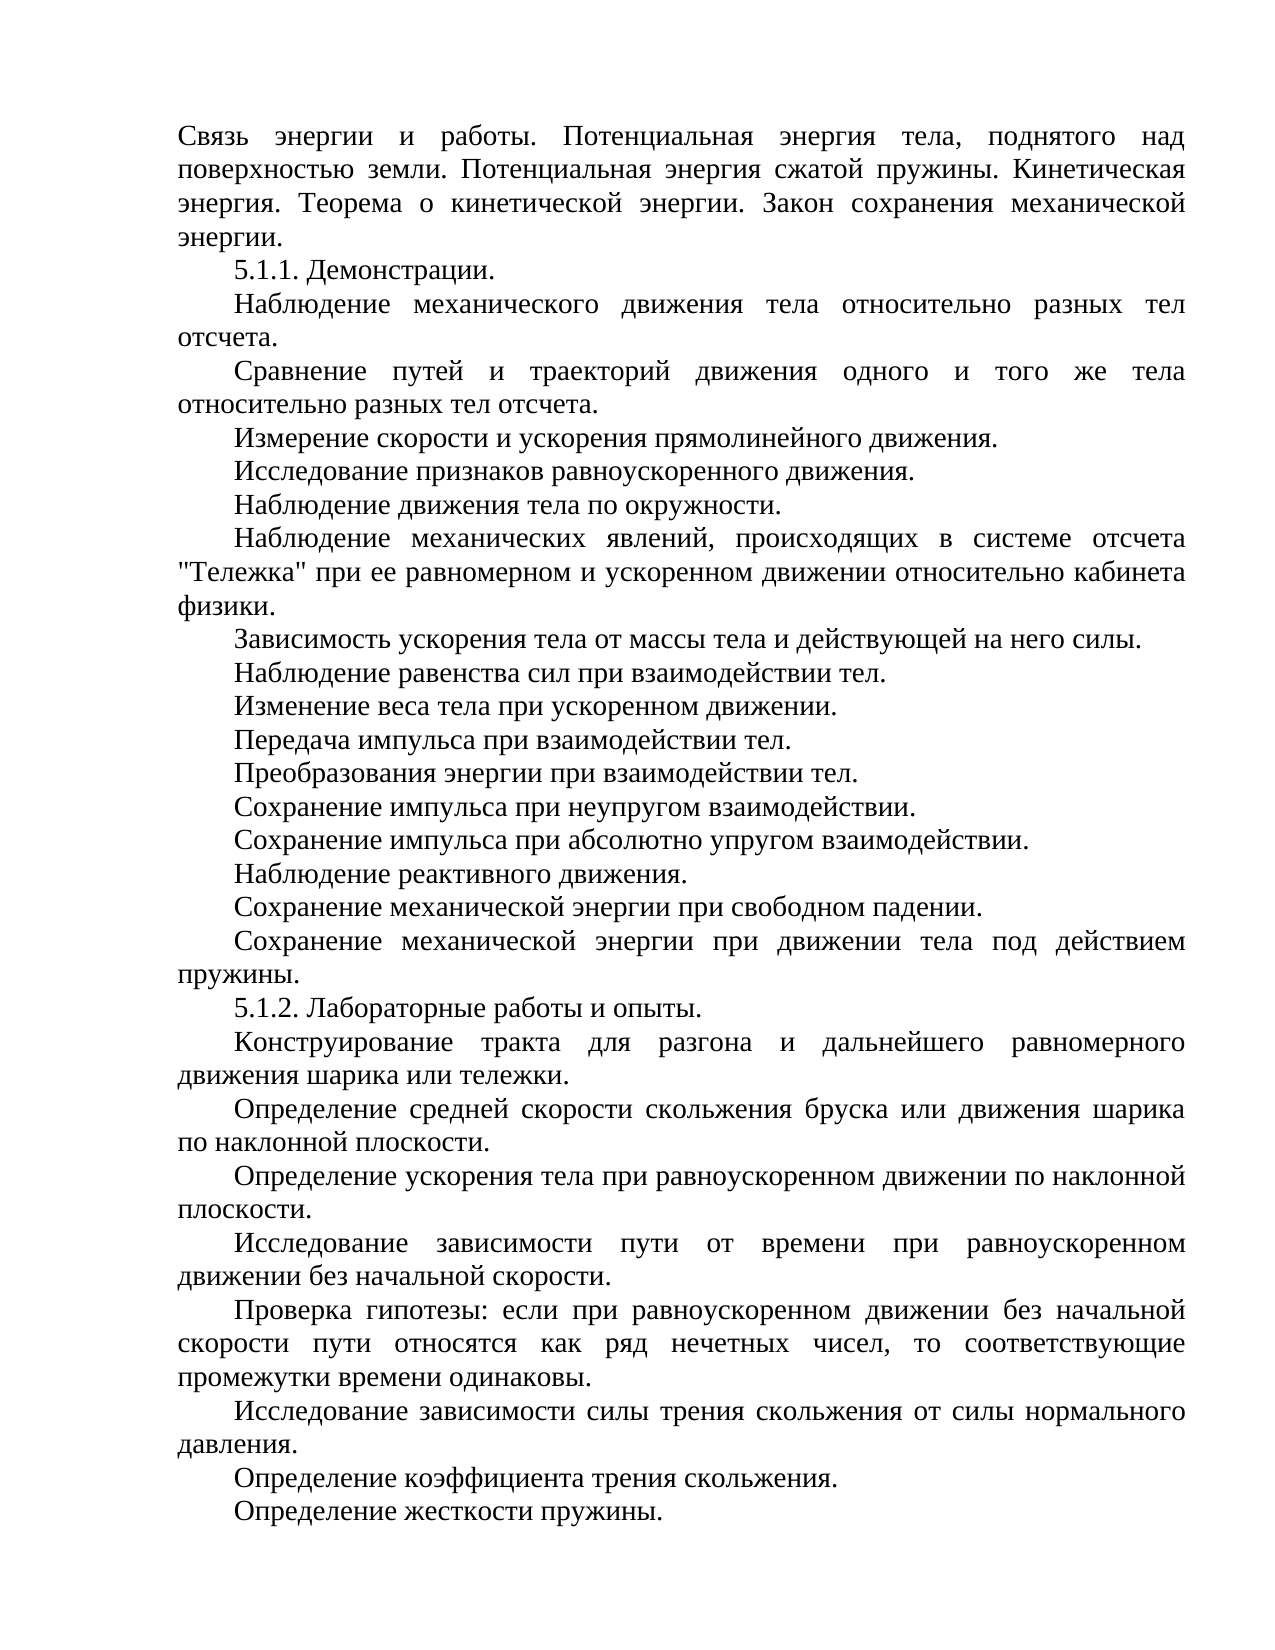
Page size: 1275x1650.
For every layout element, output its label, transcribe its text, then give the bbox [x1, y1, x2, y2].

text Измерение скорости и ускорения прямолинейного движения. [177, 420, 1186, 453]
text Зависимость ускорения тела от массы тела и действующей на него силы. [177, 621, 1186, 655]
text Сравнение путей и траекторий движения одного и того же тела относительно разных тел отсчета. [177, 353, 1186, 420]
text Определение коэффициента трения скольжения. [177, 1460, 1186, 1493]
text Исследование зависимости пути от времени при равноускоренном движении без начальной скорости. [177, 1225, 1186, 1292]
text Определение средней скорости скольжения бруска или движения шарика по наклонной плоскости. [177, 1091, 1186, 1158]
text Сохранение механической энергии при движении тела под действием пружины. [177, 923, 1186, 990]
text Исследование зависимости силы трения скольжения от силы нормального давления. [177, 1393, 1186, 1460]
text Наблюдение реактивного движения. [177, 856, 1186, 889]
text Наблюдение механических явлений, происходящих в системе отсчета "Тележка" при ее равномерном и ускоренном движении относительно кабинета физики. [177, 521, 1186, 621]
text Сохранение импульса при неупругом взаимодействии. [177, 789, 1186, 822]
text Исследование признаков равноускоренного движения. [177, 453, 1186, 487]
text Определение жесткости пружины. [177, 1493, 1186, 1527]
text Изменение веса тела при ускоренном движении. [177, 688, 1186, 722]
text Передача импульса при взаимодействии тел. [177, 722, 1186, 755]
text Сохранение импульса при абсолютно упругом взаимодействии. [177, 822, 1186, 856]
text 5.1.2. Лабораторные работы и опыты. [177, 990, 1186, 1024]
text Сохранение механической энергии при свободном падении. [177, 889, 1186, 923]
text Определение ускорения тела при равноускоренном движении по наклонной плоскости. [177, 1158, 1186, 1225]
text Проверка гипотезы: если при равноускоренном движении без начальной скорости пути относятся как ряд нечетных чисел, то соответствующие промежутки времени одинаковы. [177, 1292, 1186, 1393]
text Конструирование тракта для разгона и дальнейшего равномерного движения шарика или тележки. [177, 1024, 1186, 1091]
text Наблюдение механического движения тела относительно разных тел отсчета. [177, 286, 1186, 353]
text 5.1.1. Демонстрации. [177, 252, 1186, 286]
text Наблюдение равенства сил при взаимодействии тел. [177, 655, 1186, 688]
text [177, 118, 1186, 252]
text Преобразования энергии при взаимодействии тел. [177, 755, 1186, 789]
text Наблюдение движения тела по окружности. [177, 487, 1186, 521]
